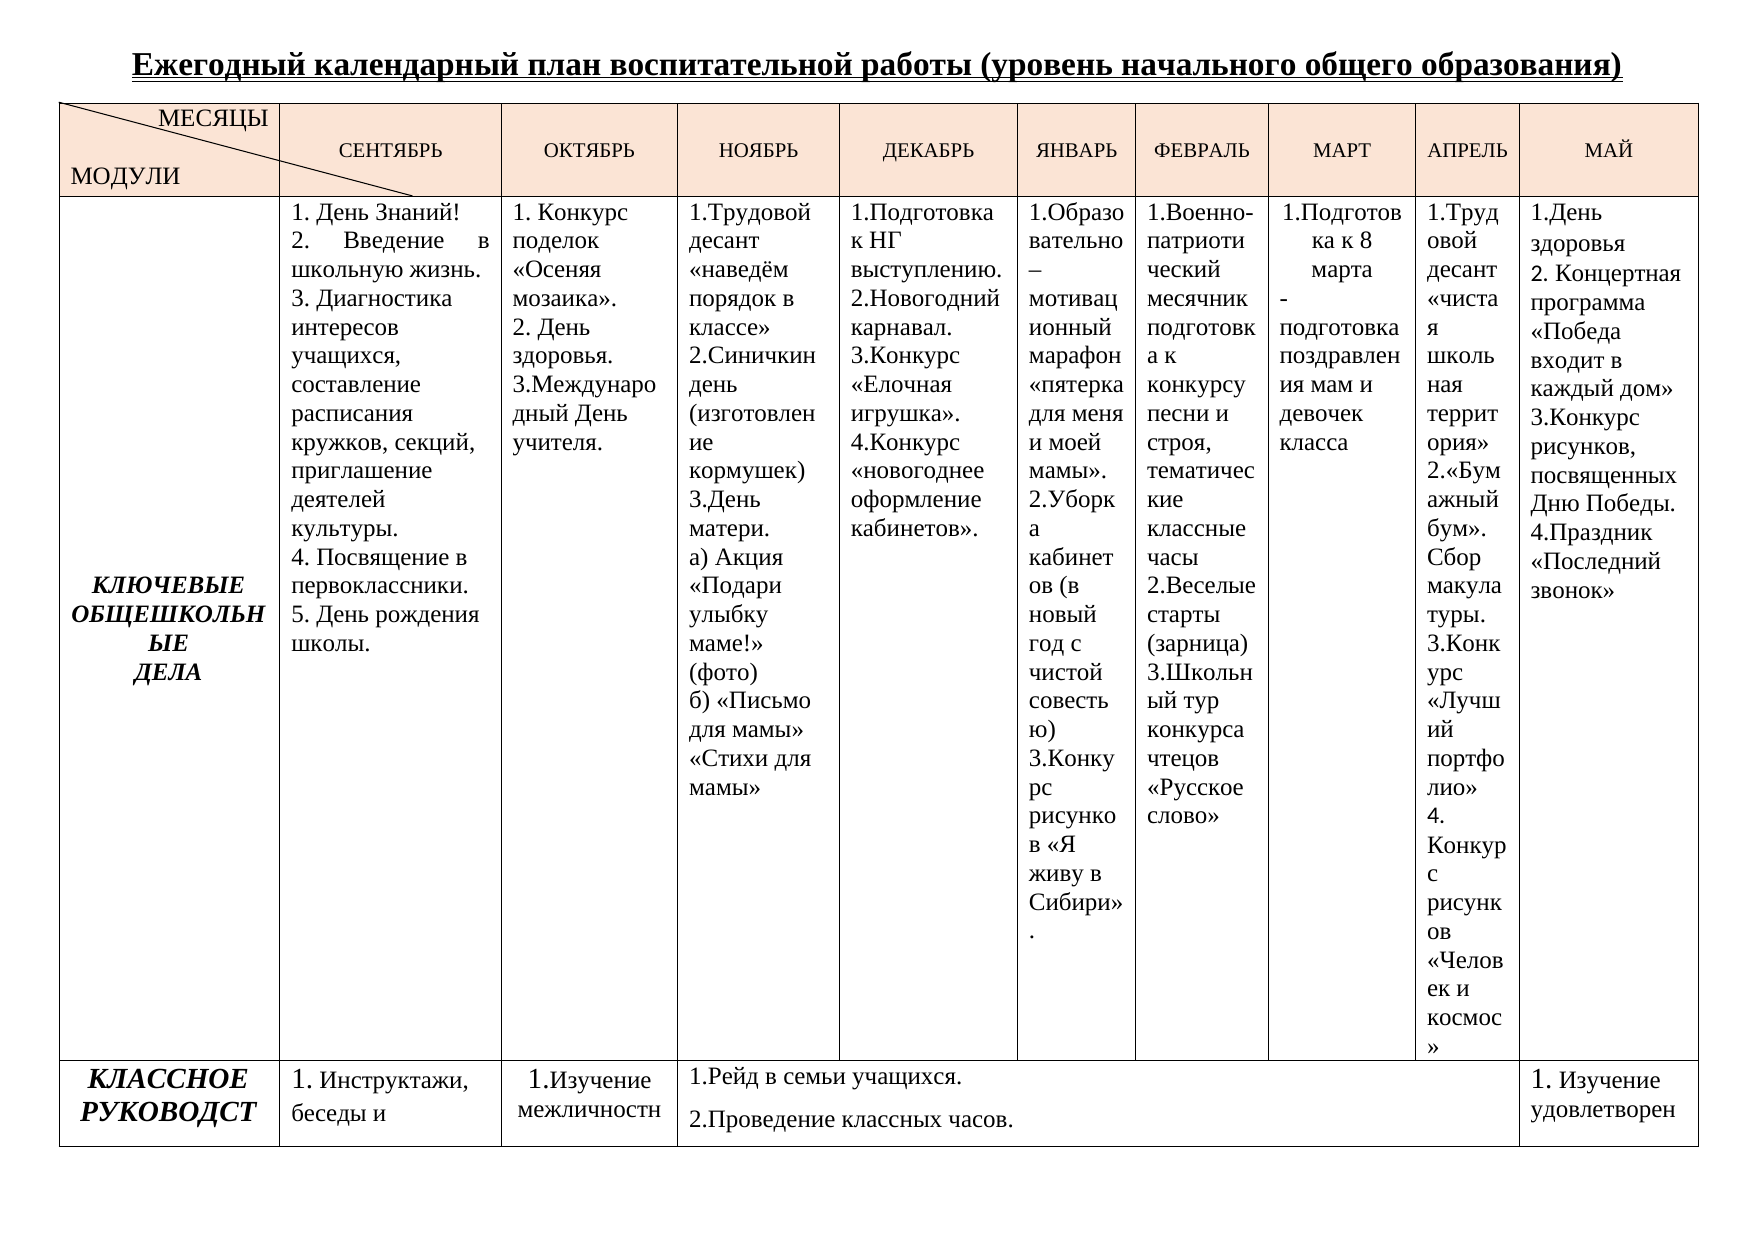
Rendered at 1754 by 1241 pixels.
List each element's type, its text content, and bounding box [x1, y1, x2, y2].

table_header ФЕВРАЛЬ [1136, 104, 1268, 196]
table_cell 1.Образовательно – мотивационный марафон «пятерка для меня и моей мамы». 2.Уборка кабинетов (в новый год с чистой совестью) 3.Конкурс рисунков «Я живу в Сибири». [1018, 197, 1135, 1060]
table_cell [1520, 1061, 1698, 1146]
table_header МЕСЯЦЫ МОДУЛИ [60, 104, 279, 196]
table_header МАЙ [1520, 104, 1698, 196]
table_cell 1. Конкурс поделок «Осеняя мозаика». 2. День здоровья. 3.Международный День учителя. [502, 197, 677, 1060]
table_cell КЛЮЧЕВЫЕ ОБЩЕШКОЛЬНЫЕ ДЕЛА [60, 197, 279, 1060]
table_cell 1.День здоровья 2. Концертная программа «Победа входит в каждый дом» 3.Конкурс рисунков, посвященных Дню Победы. 4.Праздник «Последний звонок» [1520, 197, 1698, 1060]
table_cell 1.Трудовой десант «чистая школьная территория» 2.«Бумажный бум». Сбор макулатуры. 3.Конкурс «Лучший портфолио» 4. Конкурс рисунков «Человек и космос» [1416, 197, 1519, 1060]
table_cell 1.Подготовка к 8 марта -подготовка поздравления мам и девочек класса [1269, 197, 1415, 1060]
table_header ЯНВАРЬ [1018, 104, 1135, 196]
table_cell 1.Подготовка к НГ выступлению. 2.Новогодний карнавал. 3.Конкурс «Елочная игрушка». 4.Конкурс «новогоднее оформление кабинетов». [840, 197, 1017, 1060]
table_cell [60, 1061, 279, 1146]
table_cell 1. День Знаний! 2. Введение в школьную жизнь. 3. Диагностика интересов учащихся, составление расписания кружков, секций, приглашение деятелей культуры. 4. Посвящение в первоклассники. 5. День рождения школы. [280, 197, 501, 1060]
table_header СЕНТЯБРЬ [280, 104, 501, 196]
table_cell 1.Трудовой десант «наведём порядок в классе» 2.Синичкин день (изготовление кормушек) 3.День матери. а) Акция «Подари улыбку маме!» (фото) б) «Письмо для мамы» «Стихи для мамы» [678, 197, 839, 1060]
table_header МАРТ [1269, 104, 1415, 196]
table_header НОЯБРЬ [678, 104, 839, 196]
table_header ОКТЯБРЬ [502, 104, 677, 196]
table_header ДЕКАБРЬ [840, 104, 1017, 196]
table_cell 1.Военно-патриотический месячник подготовка к конкурсу песни и строя, тематические классные часы 2.Веселые старты (зарница) 3.Школьный тур конкурса чтецов «Русское слово» [1136, 197, 1268, 1060]
table_header АПРЕЛЬ [1416, 104, 1519, 196]
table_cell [502, 1061, 677, 1146]
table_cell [678, 1061, 1519, 1146]
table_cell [280, 1061, 501, 1146]
text Ежегодный календарный план воспитательной работы (уровень начального общего образования) [118, 44, 1636, 83]
